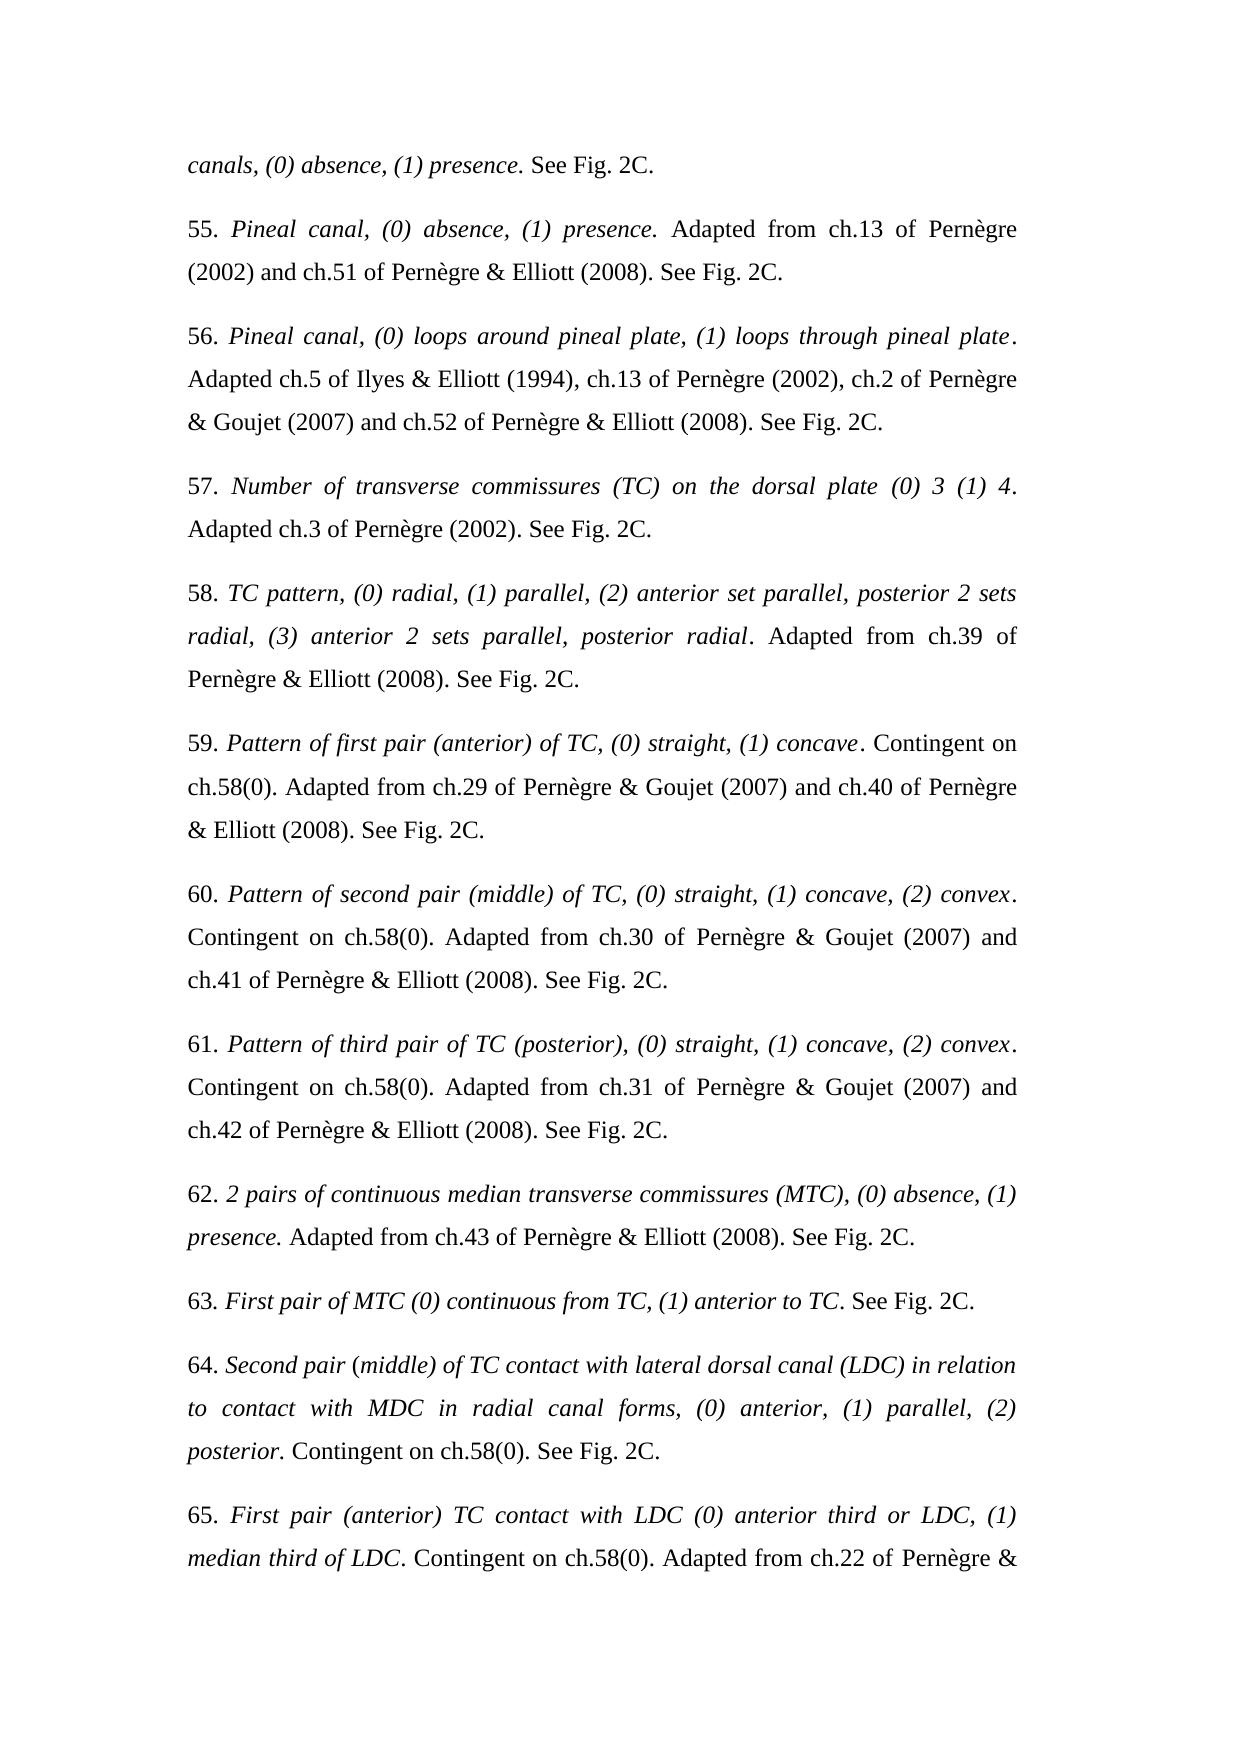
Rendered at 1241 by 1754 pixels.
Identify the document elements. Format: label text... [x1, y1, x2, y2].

text 60. Pattern of second pair (middle) of TC, (0) straight, (1) concave, (2) convex. Contingent on ch.58(0). Adapted from ch.30 of Pernègre & Goujet (2007) and ch.41 of Pernègre & Elliott (2008). See Fig. 2C. [187, 879, 1017, 994]
text 63. First pair of MTC (0) continuous from TC, (1) anterior to TC. See Fig. 2C. [187, 1286, 1017, 1315]
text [187, 1500, 1017, 1572]
text 64. Second pair (middle) of TC contact with lateral dorsal canal (LDC) in relation to contact with MDC in radial canal forms, (0) anterior, (1) parallel, (2) posterior. Contingent on ch.58(0). See Fig. 2C. [187, 1350, 1017, 1465]
text 62. 2 pairs of continuous median transverse commissures (MTC), (0) absence, (1) presence. Adapted from ch.43 of Pernègre & Elliott (2008). See Fig. 2C. [187, 1179, 1017, 1251]
text 59. Pattern of first pair (anterior) of TC, (0) straight, (1) concave. Contingent on ch.58(0). Adapted from ch.29 of Pernègre & Goujet (2007) and ch.40 of Pernègre & Elliott (2008). See Fig. 2C. [187, 728, 1017, 843]
text 58. TC pattern, (0) radial, (1) parallel, (2) anterior set parallel, posterior 2 sets radial, (3) anterior 2 sets parallel, posterior radial. Adapted from ch.39 of Pernègre & Elliott (2008). See Fig. 2C. [187, 578, 1017, 693]
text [187, 150, 1017, 179]
text 61. Pattern of third pair of TC (posterior), (0) straight, (1) concave, (2) convex. Contingent on ch.58(0). Adapted from ch.31 of Pernègre & Goujet (2007) and ch.42 of Pernègre & Elliott (2008). See Fig. 2C. [187, 1029, 1017, 1144]
text 56. Pineal canal, (0) loops around pineal plate, (1) loops through pineal plate. Adapted ch.5 of Ilyes & Elliott (1994), ch.13 of Pernègre (2002), ch.2 of Pernègre & Goujet (2007) and ch.52 of Pernègre & Elliott (2008). See Fig. 2C. [187, 321, 1017, 436]
text 55. Pineal canal, (0) absence, (1) presence. Adapted from ch.13 of Pernègre (2002) and ch.51 of Pernègre & Elliott (2008). See Fig. 2C. [187, 214, 1017, 286]
text 57. Number of transverse commissures (TC) on the dorsal plate (0) 3 (1) 4. Adapted ch.3 of Pernègre (2002). See Fig. 2C. [187, 471, 1017, 543]
